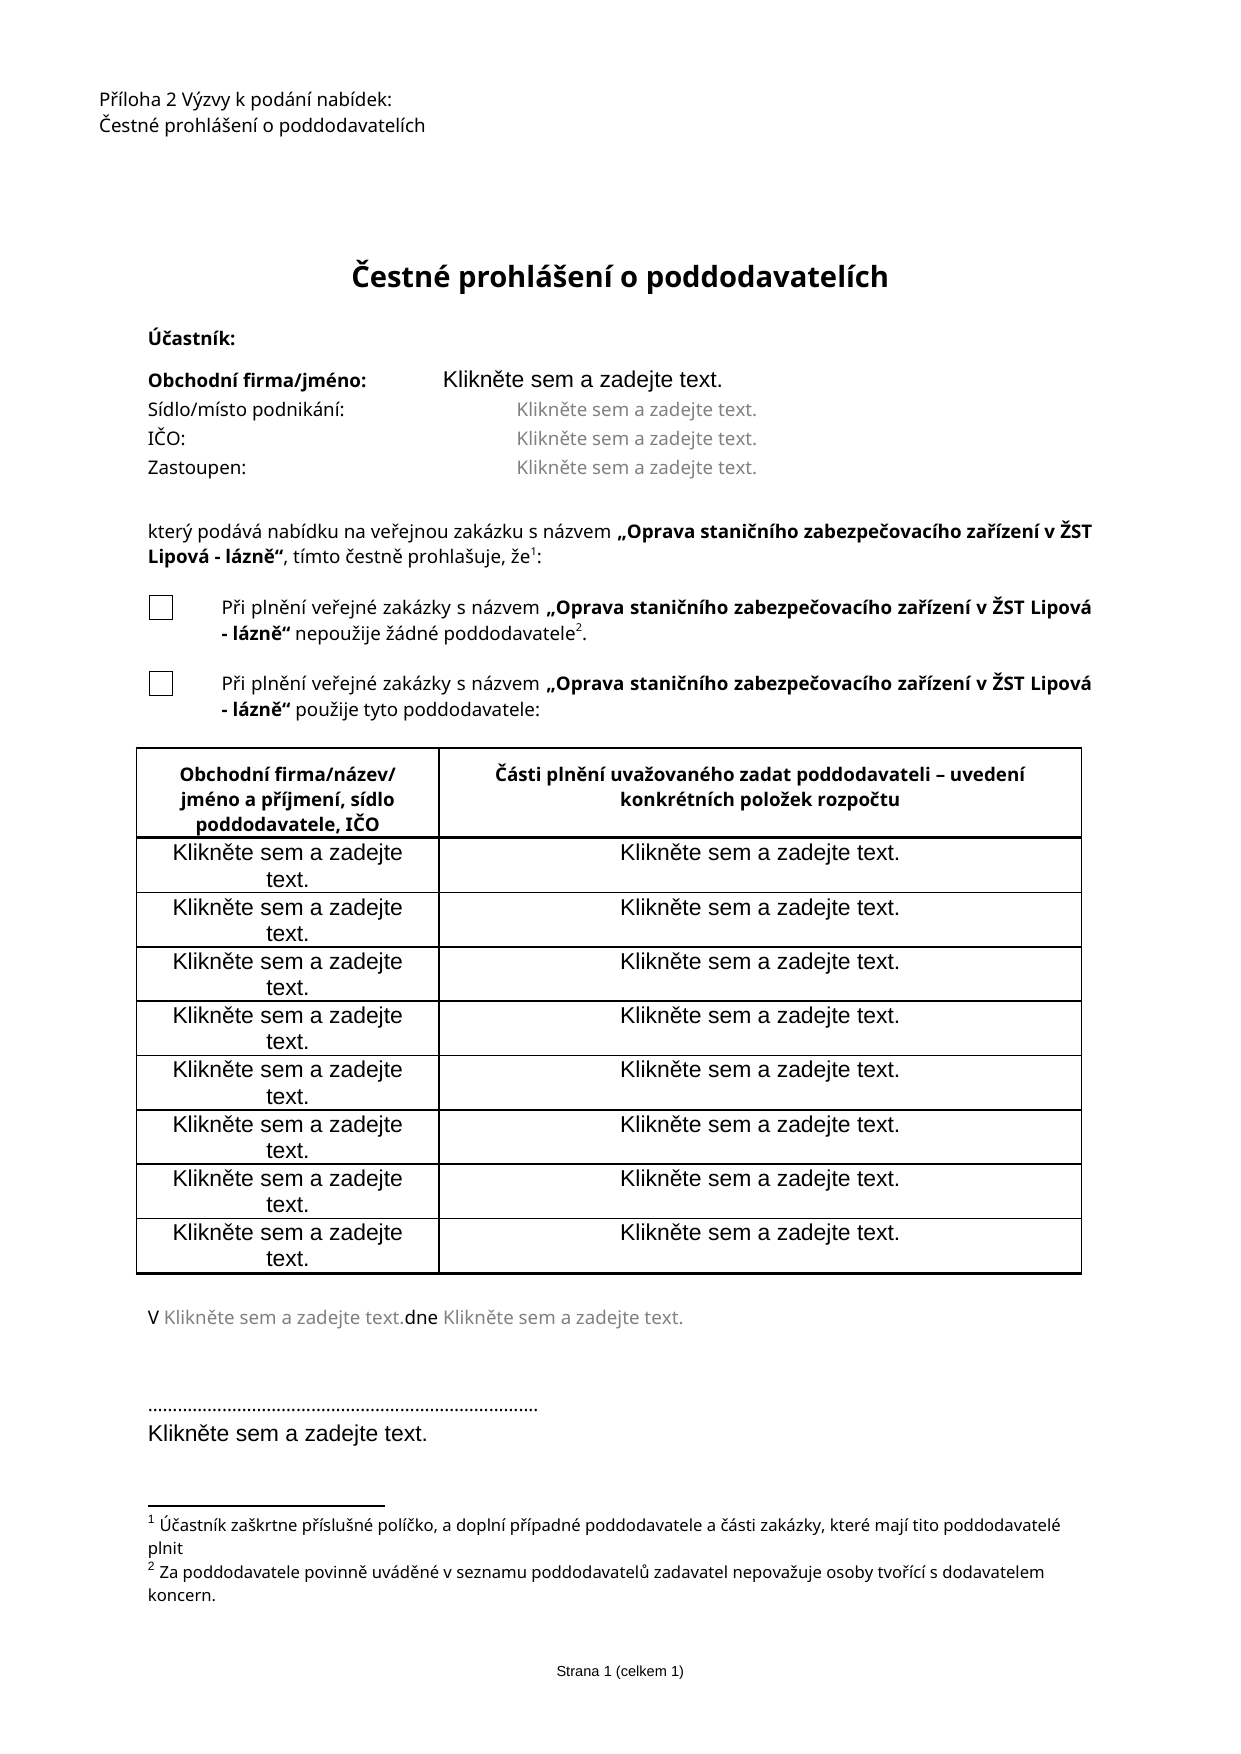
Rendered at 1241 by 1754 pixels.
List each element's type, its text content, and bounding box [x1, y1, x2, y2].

text Zastoupen: [148, 451, 1093, 480]
text ……………………………………………………………………. [148, 1388, 1092, 1417]
table_header Části plnění uvažovaného zadat poddodavateli – uvedení konkrétních položek rozpočtu [440, 749, 1081, 836]
text Účastník: [148, 321, 1093, 352]
text V dne [148, 1300, 1092, 1329]
text Při plnění veřejné zakázky s názvem „Oprava staničního zabezpečovacího zařízení v ŽST Lipová - lázně“ použije tyto poddodavatele: [148, 670, 1093, 721]
title Čestné prohlášení o poddodavatelích [148, 256, 1093, 296]
text Obchodní firma/jméno: [148, 364, 1093, 393]
text který podává nabídku na veřejnou zakázku s názvem „Oprava staničního zabezpečovacího zařízení v ŽST Lipová - lázně“, tímto čestně prohlašuje, že: [148, 518, 1093, 569]
text Při plnění veřejné zakázky s názvem „Oprava staničního zabezpečovacího zařízení v ŽST Lipová - lázně“ nepoužije žádné poddodavatele. [148, 594, 1093, 645]
text Sídlo/místo podnikání: [148, 393, 1093, 422]
table_header Obchodní firma/název/ jméno a příjmení, sídlo poddodavatele, IČO [137, 749, 438, 836]
text IČO: [148, 422, 1093, 451]
